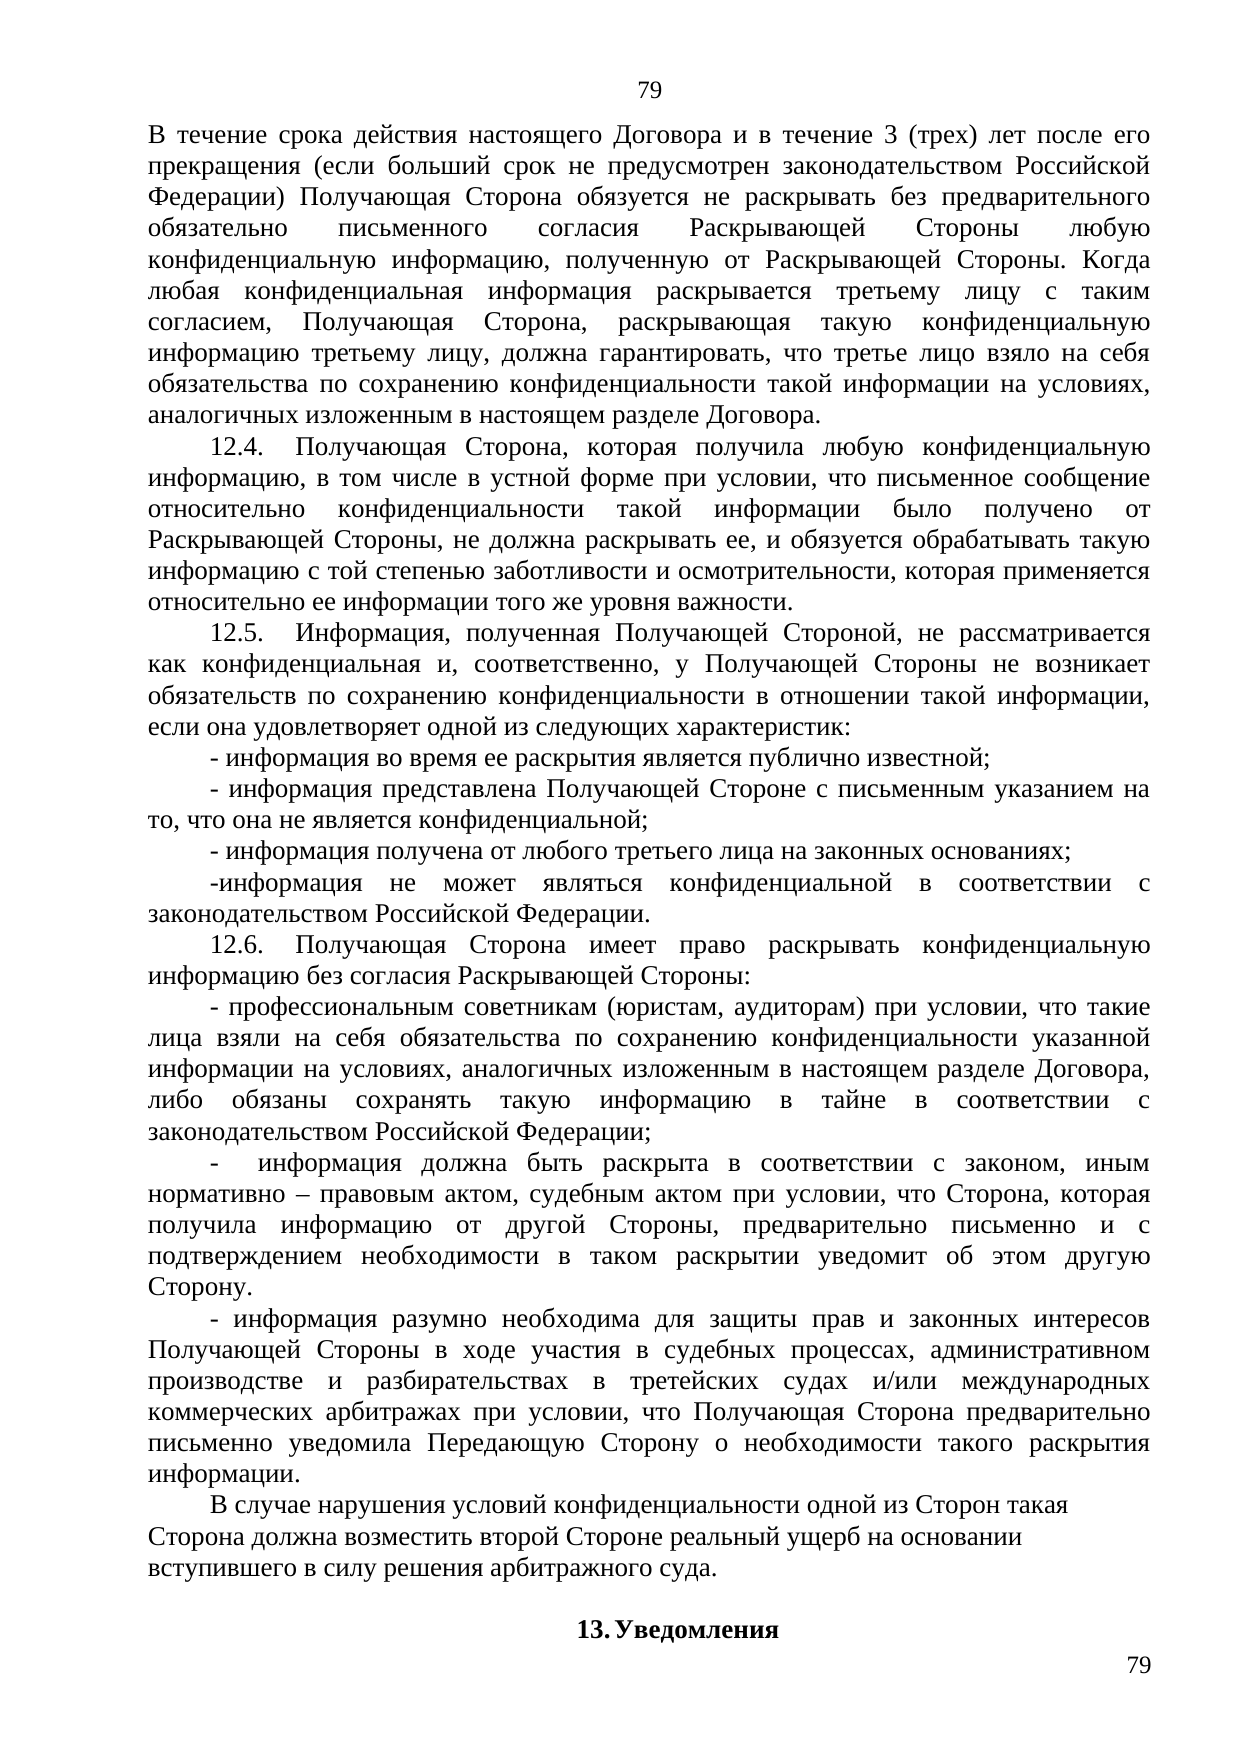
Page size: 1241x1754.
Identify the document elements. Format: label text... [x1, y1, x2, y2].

text В случае нарушения условий конфиденциальности одной из Сторон такая Сторона должна возместить второй Стороне реальный ущерб на основании вступившего в силу решения арбитражного суда. [148, 1488, 1152, 1582]
text - информация во время ее раскрытия является публично известной; [148, 741, 1152, 772]
list Информация, полученная Получающей Стороной, не рассматривается как конфиденциальная и, соответственно, у Получающей Стороны не возникает обязательств по сохранению конфиденциальности в отношении такой информации, если она удовлетворяет одной из следующих характеристик: [148, 616, 1152, 741]
text - информация представлена Получающей Стороне с письменным указанием на то, что она не является конфиденциальной; [148, 772, 1152, 834]
list Получающая Сторона имеет право раскрывать конфиденциальную информацию без согласия Раскрывающей Стороны: [148, 928, 1152, 990]
text - информация получена от любого третьего лица на законных основаниях; [148, 834, 1152, 866]
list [148, 118, 1152, 429]
text - информация должна быть раскрыта в соответствии с законом, иным нормативно – правовым актом, судебным актом при условии, что Сторона, которая получила информацию от другой Стороны, предварительно письменно и с подтверждением необходимости в таком раскрытии уведомит об этом другую Сторону. [148, 1146, 1152, 1302]
text - профессиональным советникам (юристам, аудиторам) при условии, что такие лица взяли на себя обязательства по сохранению конфиденциальности указанной информации на условиях, аналогичных изложенным в настоящем разделе Договора, либо обязаны сохранять такую информацию в тайне в соответствии с законодательством Российской Федерации; [148, 990, 1152, 1146]
list Уведомления [204, 1613, 1152, 1644]
text - информация разумно необходима для защиты прав и законных интересов Получающей Стороны в ходе участия в судебных процессах, административном производстве и разбирательствах в третейских судах и/или международных коммерческих арбитражах при условии, что Получающая Сторона предварительно письменно уведомила Передающую Сторону о необходимости такого раскрытия информации. [148, 1302, 1152, 1488]
text -информация не может являться конфиденциальной в соответствии с законодательством Российской Федерации. [148, 866, 1152, 928]
list Получающая Сторона, которая получила любую конфиденциальную информацию, в том числе в устной форме при условии, что письменное сообщение относительно конфиденциальности такой информации было получено от Раскрывающей Стороны, не должна раскрывать ее, и обязуется обрабатывать такую информацию с той степенью заботливости и осмотрительности, которая применяется относительно ее информации того же уровня важности. [148, 429, 1152, 616]
